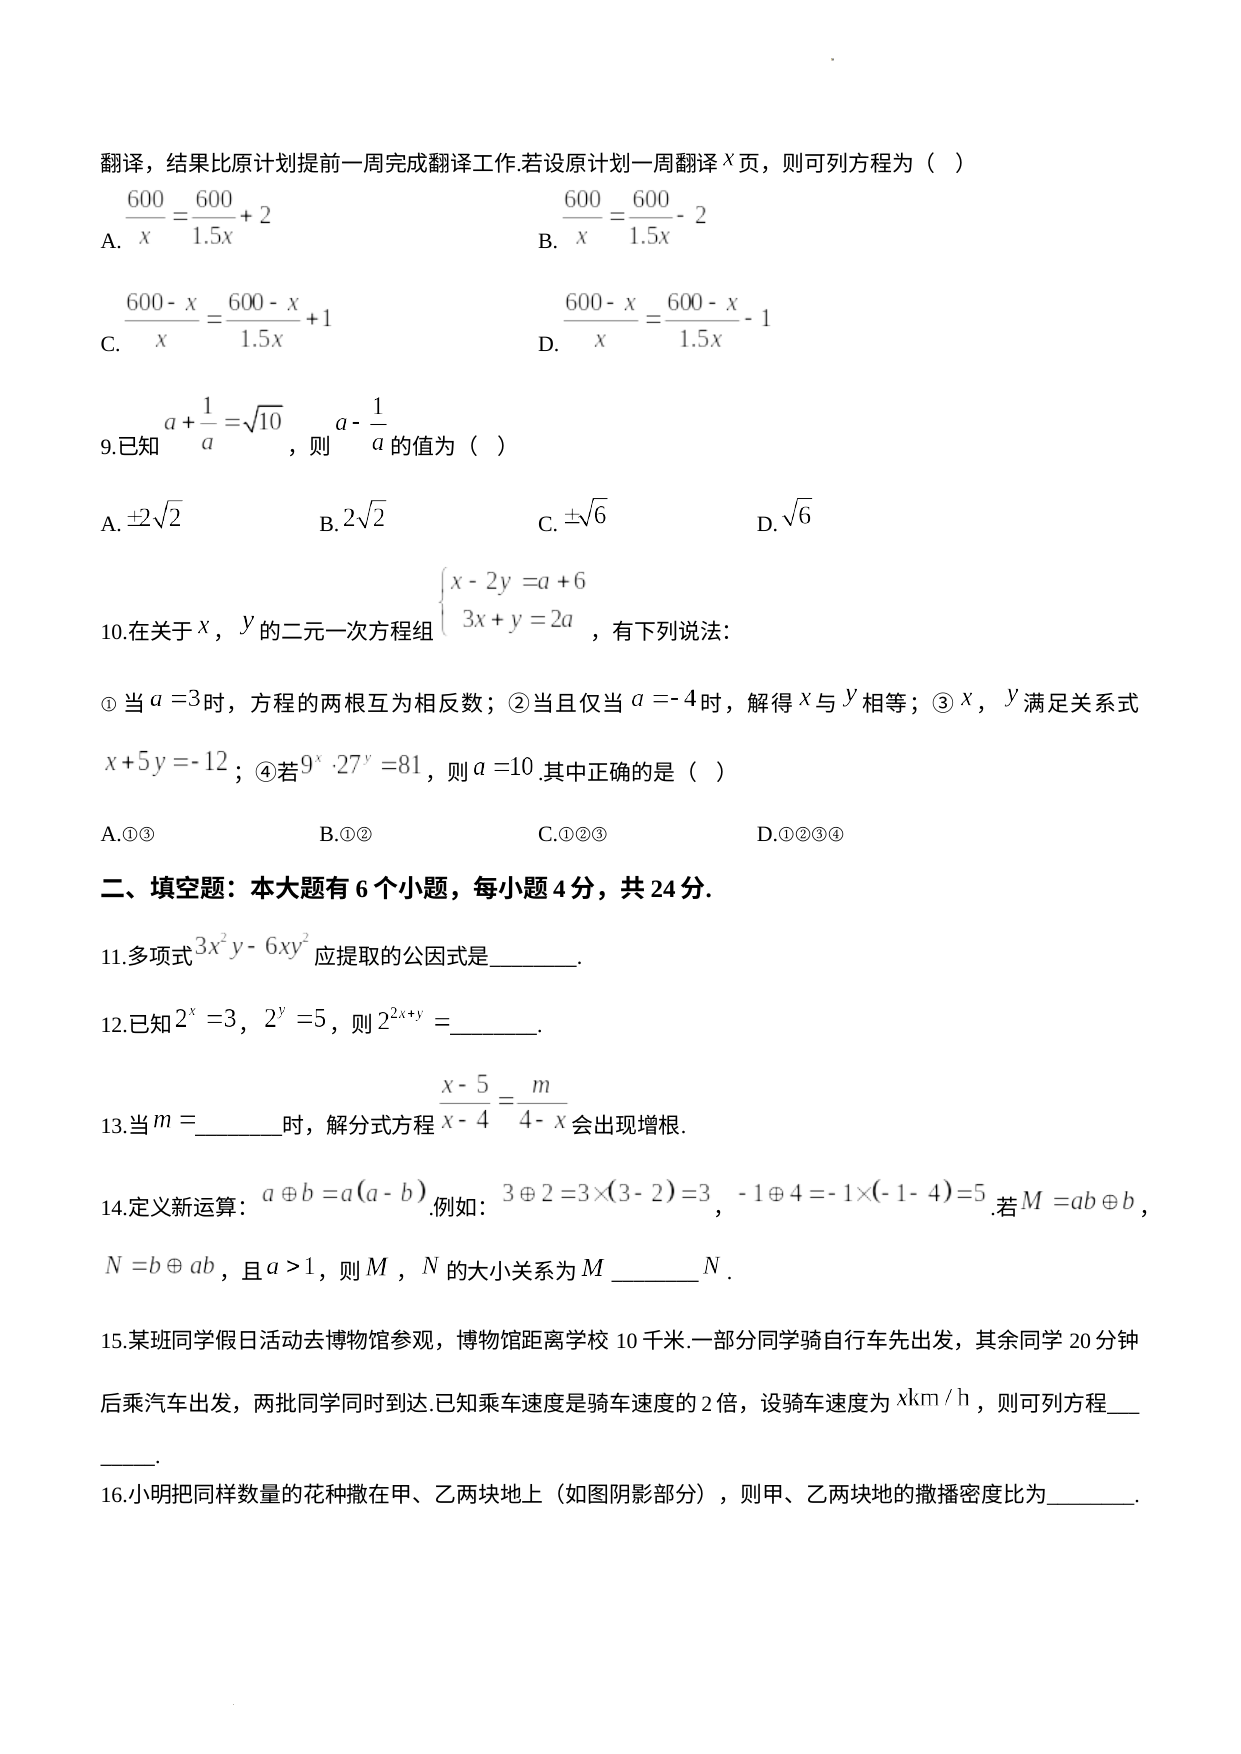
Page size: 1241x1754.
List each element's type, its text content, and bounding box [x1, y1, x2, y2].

text 9.已知，则的值为（ ） [100, 390, 1140, 488]
text 13.当________时，解分式方程会出现增根. [100, 1069, 1140, 1167]
text 11.多项式应提取的公因式是________. [100, 927, 1140, 992]
text C. D. [100, 287, 1140, 385]
text A. B. C. D. [100, 494, 1140, 559]
text 14.定义新运算：.例如：，.若，，且，则，的大小关系为________. [100, 1173, 1140, 1316]
text A. B. [100, 184, 1140, 282]
text 12.已知，，则________. [100, 998, 1140, 1063]
text A.①③ B.①② C.①②③ D.①②③④ [100, 817, 1140, 849]
text 15.某班同学假日活动去博物馆参观，博物馆距离学校10千米.一部分同学骑自行车先出发，其余同学20分钟后乘汽车出发，两批同学同时到达.已知乘车速度是骑车速度的2倍，设骑车速度为，则可列方程________. [100, 1322, 1140, 1472]
text 10.在关于，的二元一次方程组，有下列说法： [100, 564, 1140, 662]
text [100, 146, 1140, 178]
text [100, 1477, 1140, 1509]
text ①当时，方程的两根互为相反数；②当且仅当时，解得与相等；③，满足关系式；④若，则.其中正确的是（ ） [100, 668, 1140, 811]
text 二、填空题：本大题有6个小题，每小题4分，共24分. [100, 854, 1140, 919]
